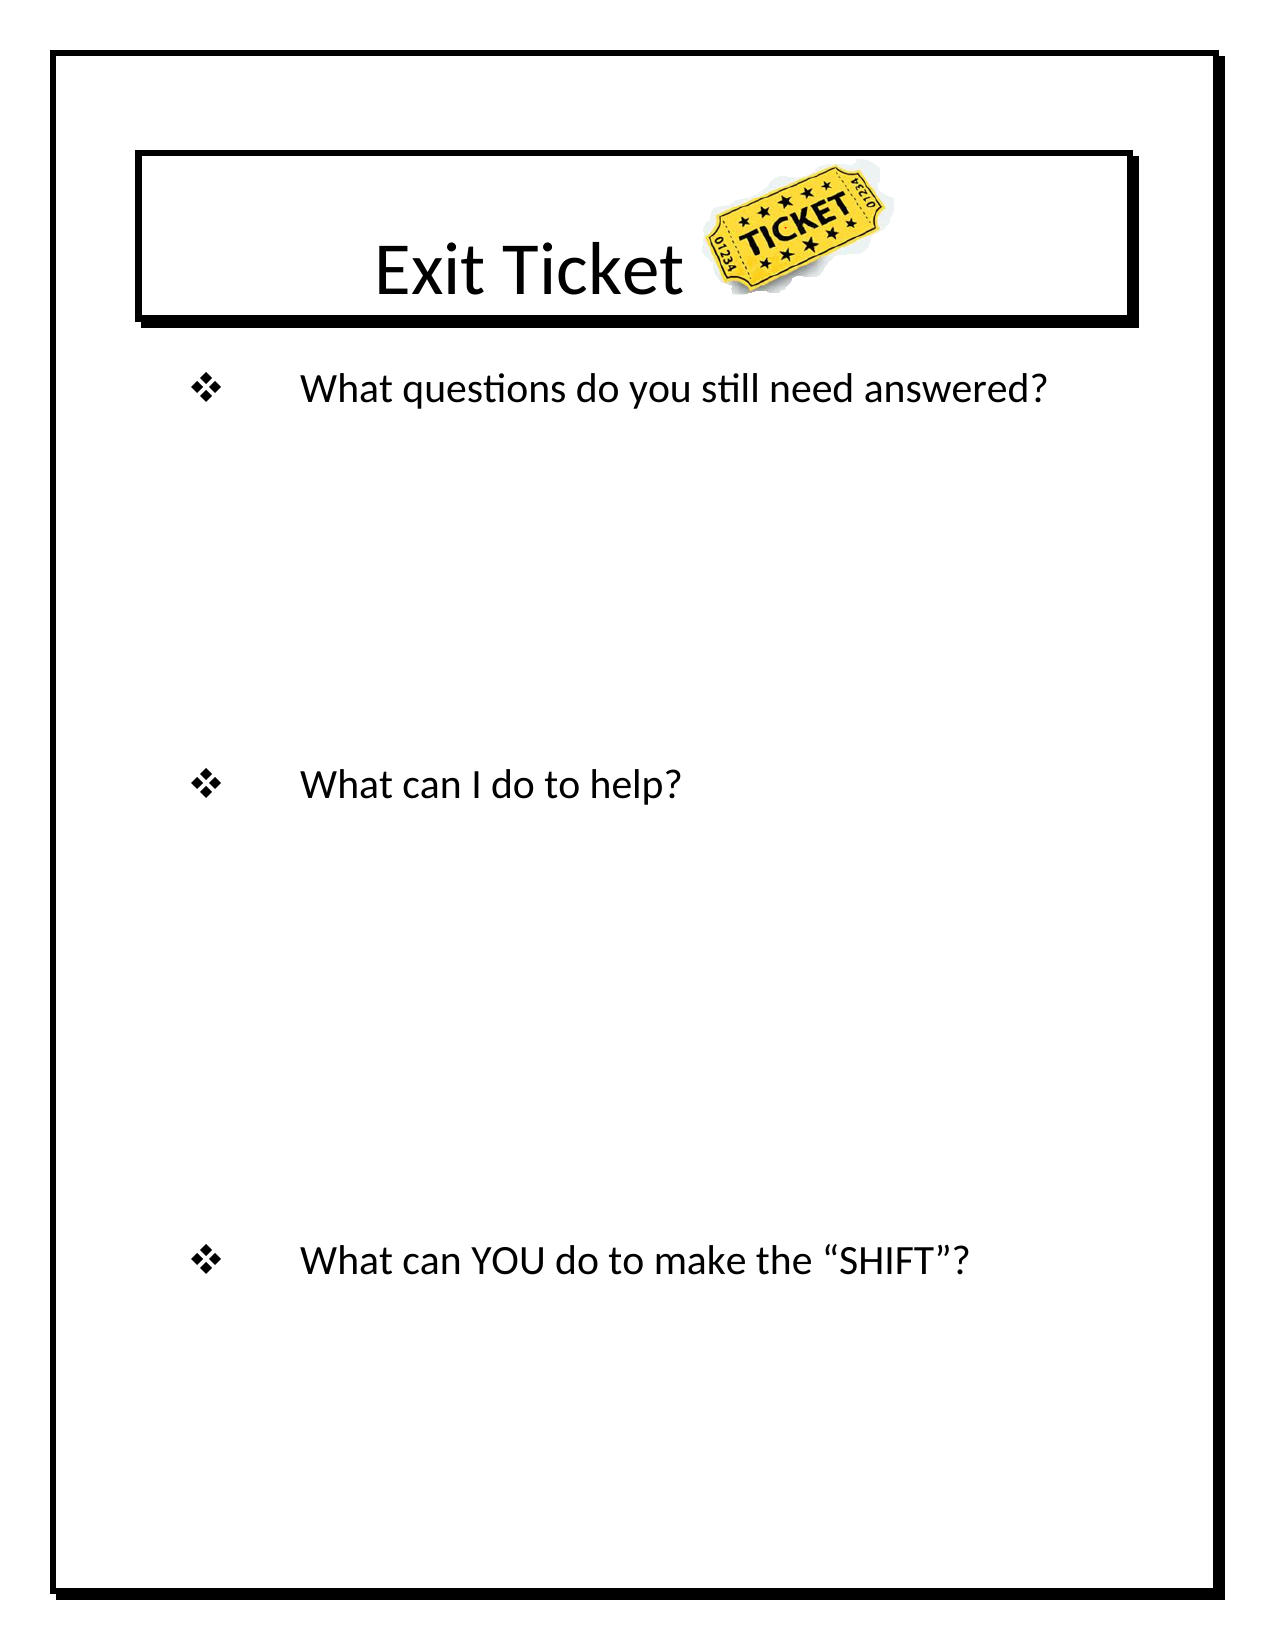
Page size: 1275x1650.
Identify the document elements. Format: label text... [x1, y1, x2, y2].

list What questions do you still need answered? [187, 362, 1119, 413]
list What can YOU do to make the “SHIFT”? [187, 1234, 1119, 1285]
picture [701, 158, 895, 295]
text Exit Ticket [142, 156, 1127, 315]
list What can I do to help? [187, 758, 1119, 809]
